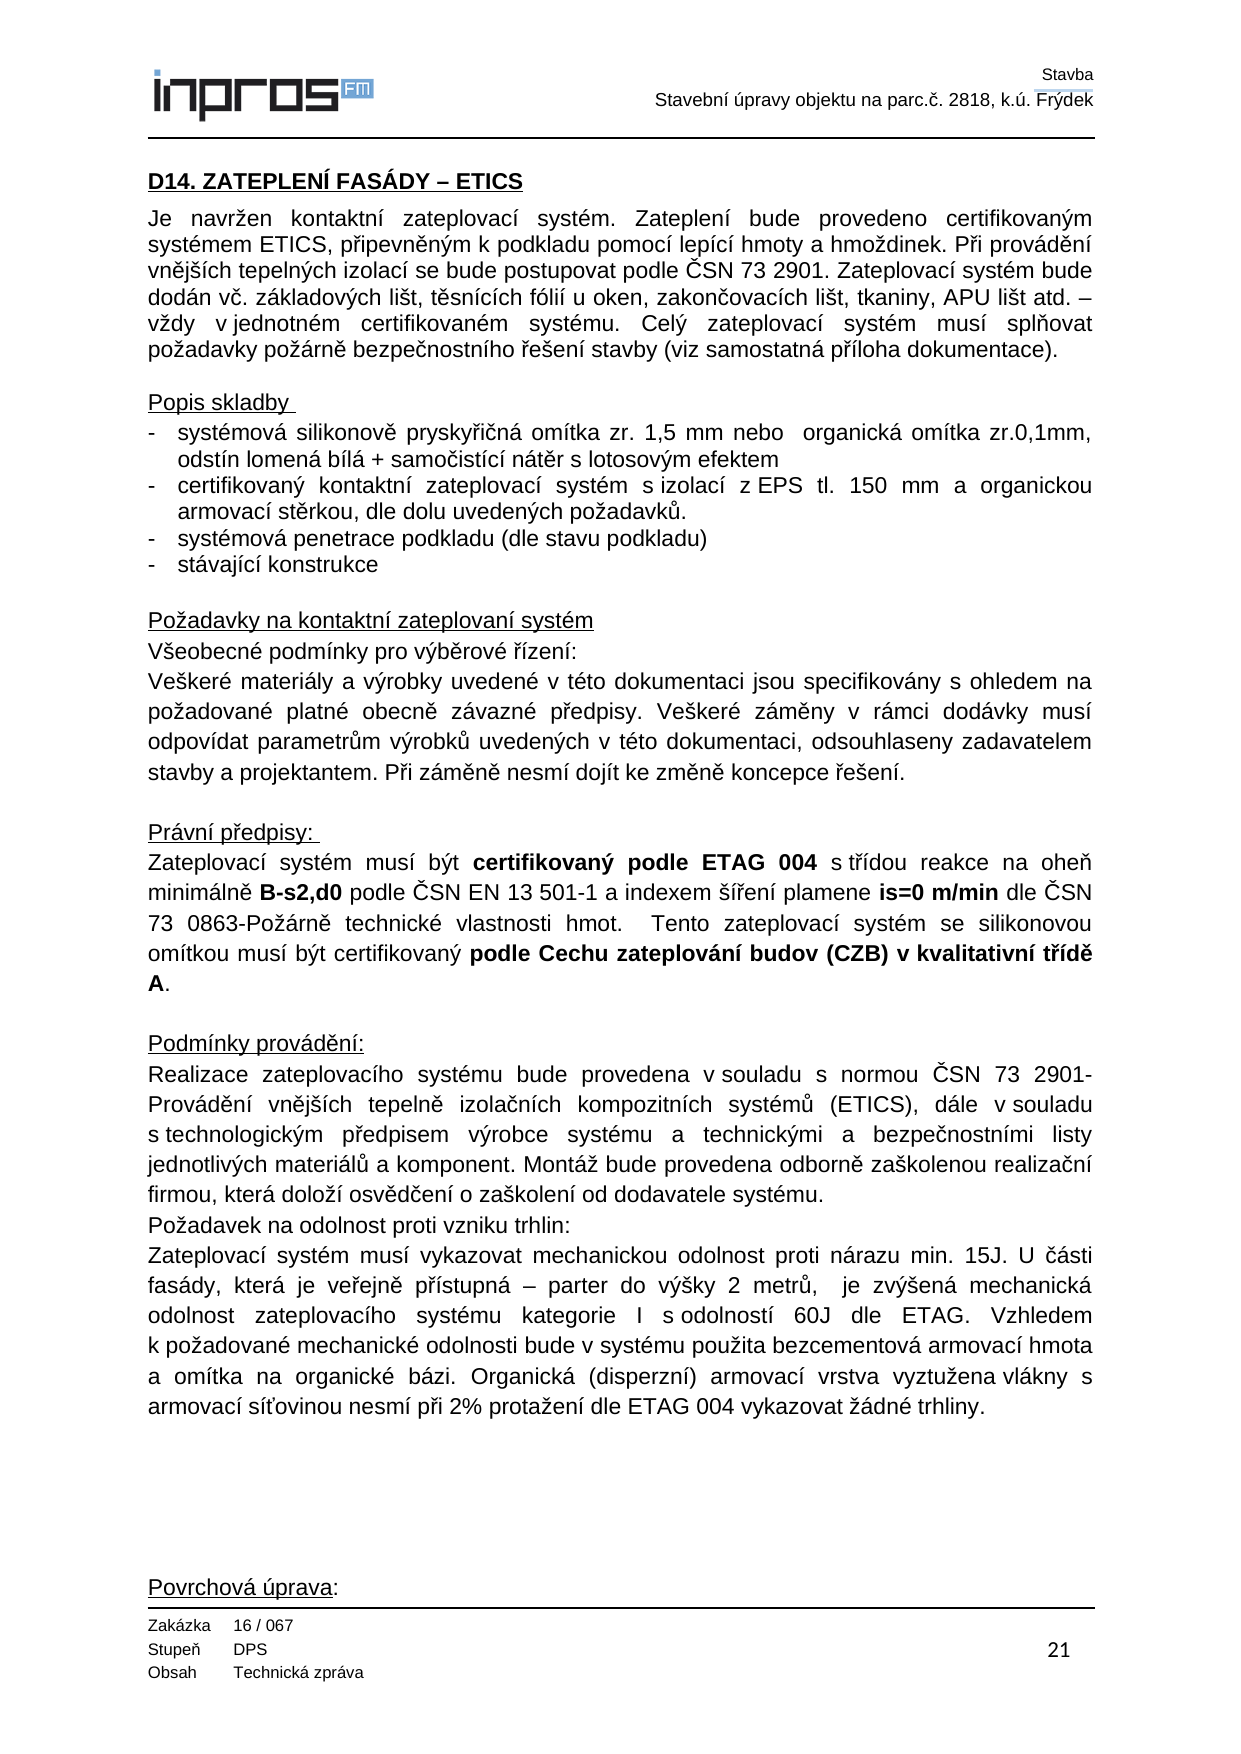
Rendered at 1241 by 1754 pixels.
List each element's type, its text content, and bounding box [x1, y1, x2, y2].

list systémová penetrace podkladu (dle stavu podkladu) [148, 524, 1093, 551]
list Je navržen kontaktní zateplovací systém. Zateplení bude provedeno certifikovaným systémem ETICS, připevněným k podkladu pomocí lepící hmoty a hmoždinek. Při provádění vnějších tepelných izolací se bude postupovat podle ČSN 73 2901. Zateplovací systém bude dodán vč. základových lišt, těsnících fólií u oken, zakončovacích lišt, tkaniny, APU lišt atd. – vždy v jednotném certifikovaném systému. Celý zateplovací systém musí splňovat požadavky požárně bezpečnostního řešení stavby (viz samostatná příloha dokumentace). [148, 204, 1093, 363]
subtitle D14. ZATEPLENÍ FASÁDY – ETICS [148, 168, 1093, 194]
list certifikovaný kontaktní zateplovací systém s izolací z EPS tl. 150 mm a organickou armovací stěrkou, dle dolu uvedených požadavků. [148, 472, 1093, 524]
text Veškeré materiály a výrobky uvedené v této dokumentaci jsou specifikovány s ohledem na požadované platné obecně závazné předpisy. Veškeré záměny v rámci dodávky musí odpovídat parametrům výrobků uvedených v této dokumentaci, odsouhlaseny zadavatelem stavby a projektantem. Při záměně nesmí dojít ke změně koncepce řešení. [148, 668, 1093, 785]
text Realizace zateplovacího systému bude provedena v souladu s normou ČSN 73 2901-Provádění vnějších tepelně izolačních kompozitních systémů (ETICS), dále v souladu s technologickým předpisem výrobce systému a technickými a bezpečnostními listy jednotlivých materiálů a komponent. Montáž bude provedena odborně zaškolenou realizační firmou, která doloží osvědčení o zaškolení od dodavatele systému. [148, 1061, 1093, 1208]
text Povrchová úprava: [148, 1574, 1093, 1601]
text Zateplovací systém musí vykazovat mechanickou odolnost proti nárazu min. 15J. U části fasády, která je veřejně přístupná – parter do výšky 2 metrů, je zvýšená mechanická odolnost zateplovacího systému kategorie I s odolností 60J dle ETAG. Vzhledem k požadované mechanické odolnosti bude v systému použita bezcementová armovací hmota a omítka na organické bázi. Organická (disperzní) armovací vrstva vyztužena vlákny s armovací síťovinou nesmí při 2% protažení dle ETAG 004 vykazovat žádné trhliny. [148, 1242, 1093, 1419]
text Zateplovací systém musí být certifikovaný podle ETAG 004 s třídou reakce na oheň minimálně B-s2,d0 podle ČSN EN 13 501-1 a indexem šíření plamene is=0 m/min dle ČSN 73 0863-Požárně technické vlastnosti hmot. Tento zateplovací systém se silikonovou omítkou musí být certifikovaný podle Cechu zateplování budov (CZB) v kvalitativní třídě A. [148, 849, 1093, 996]
text Všeobecné podmínky pro výběrové řízení: [148, 638, 1093, 664]
text Požadavek na odolnost proti vzniku trhlin: [148, 1212, 1093, 1238]
text Podmínky provádění: [148, 1030, 1093, 1057]
list stávající konstrukce [148, 551, 1093, 577]
list systémová silikonově pryskyřičná omítka zr. 1,5 mm nebo organická omítka zr.0,1mm, odstín lomená bílá + samočistící nátěr s lotosovým efektem [148, 419, 1093, 472]
text Požadavky na kontaktní zateplovaní systém [148, 607, 1093, 634]
text Právní předpisy: [148, 819, 1093, 845]
text Popis skladby [148, 389, 1093, 415]
picture [143, 67, 383, 123]
